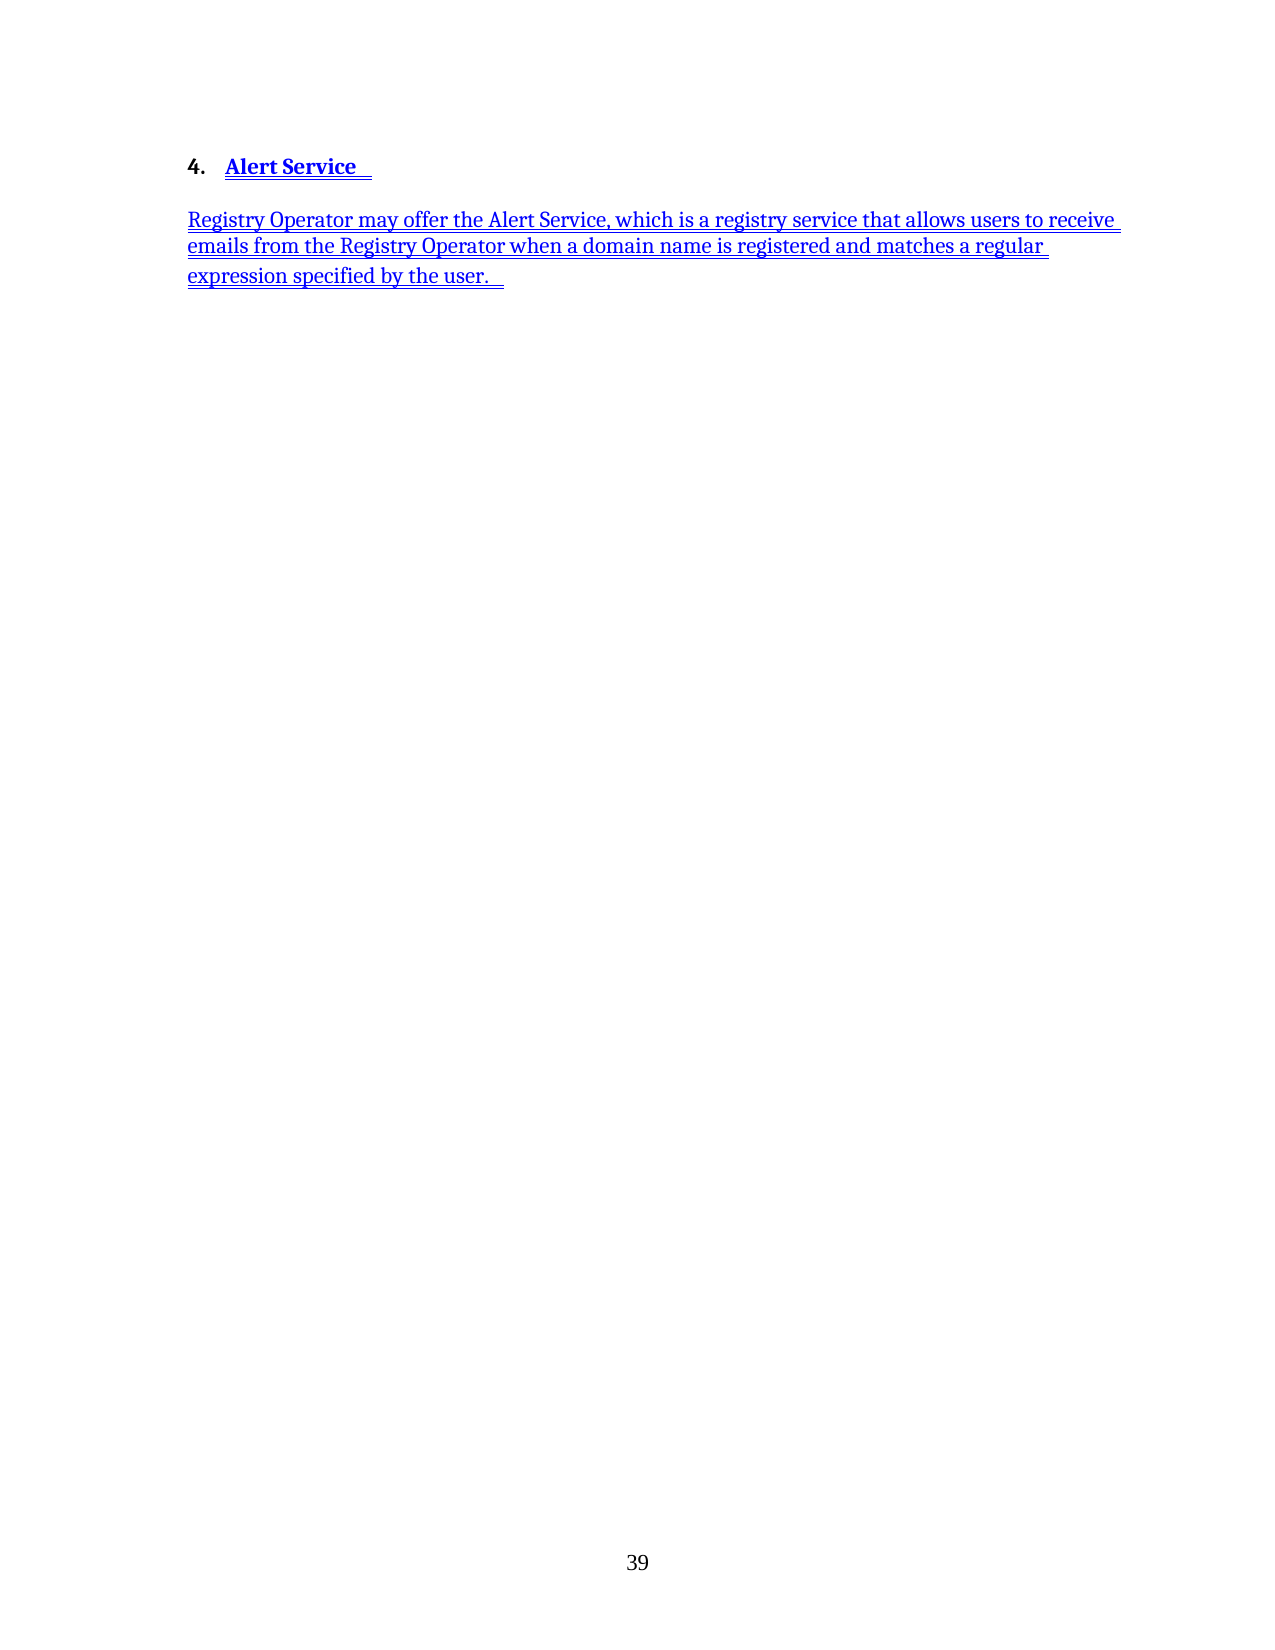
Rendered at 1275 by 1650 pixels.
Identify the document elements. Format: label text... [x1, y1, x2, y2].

text Registry Operator may offer the Alert Service, which is a registry service that allows users to receive emails from the Registry Operator when a domain name is registered and matches a regular expression specified by the user. [187, 207, 1125, 291]
list Alert Service [187, 150, 1125, 181]
